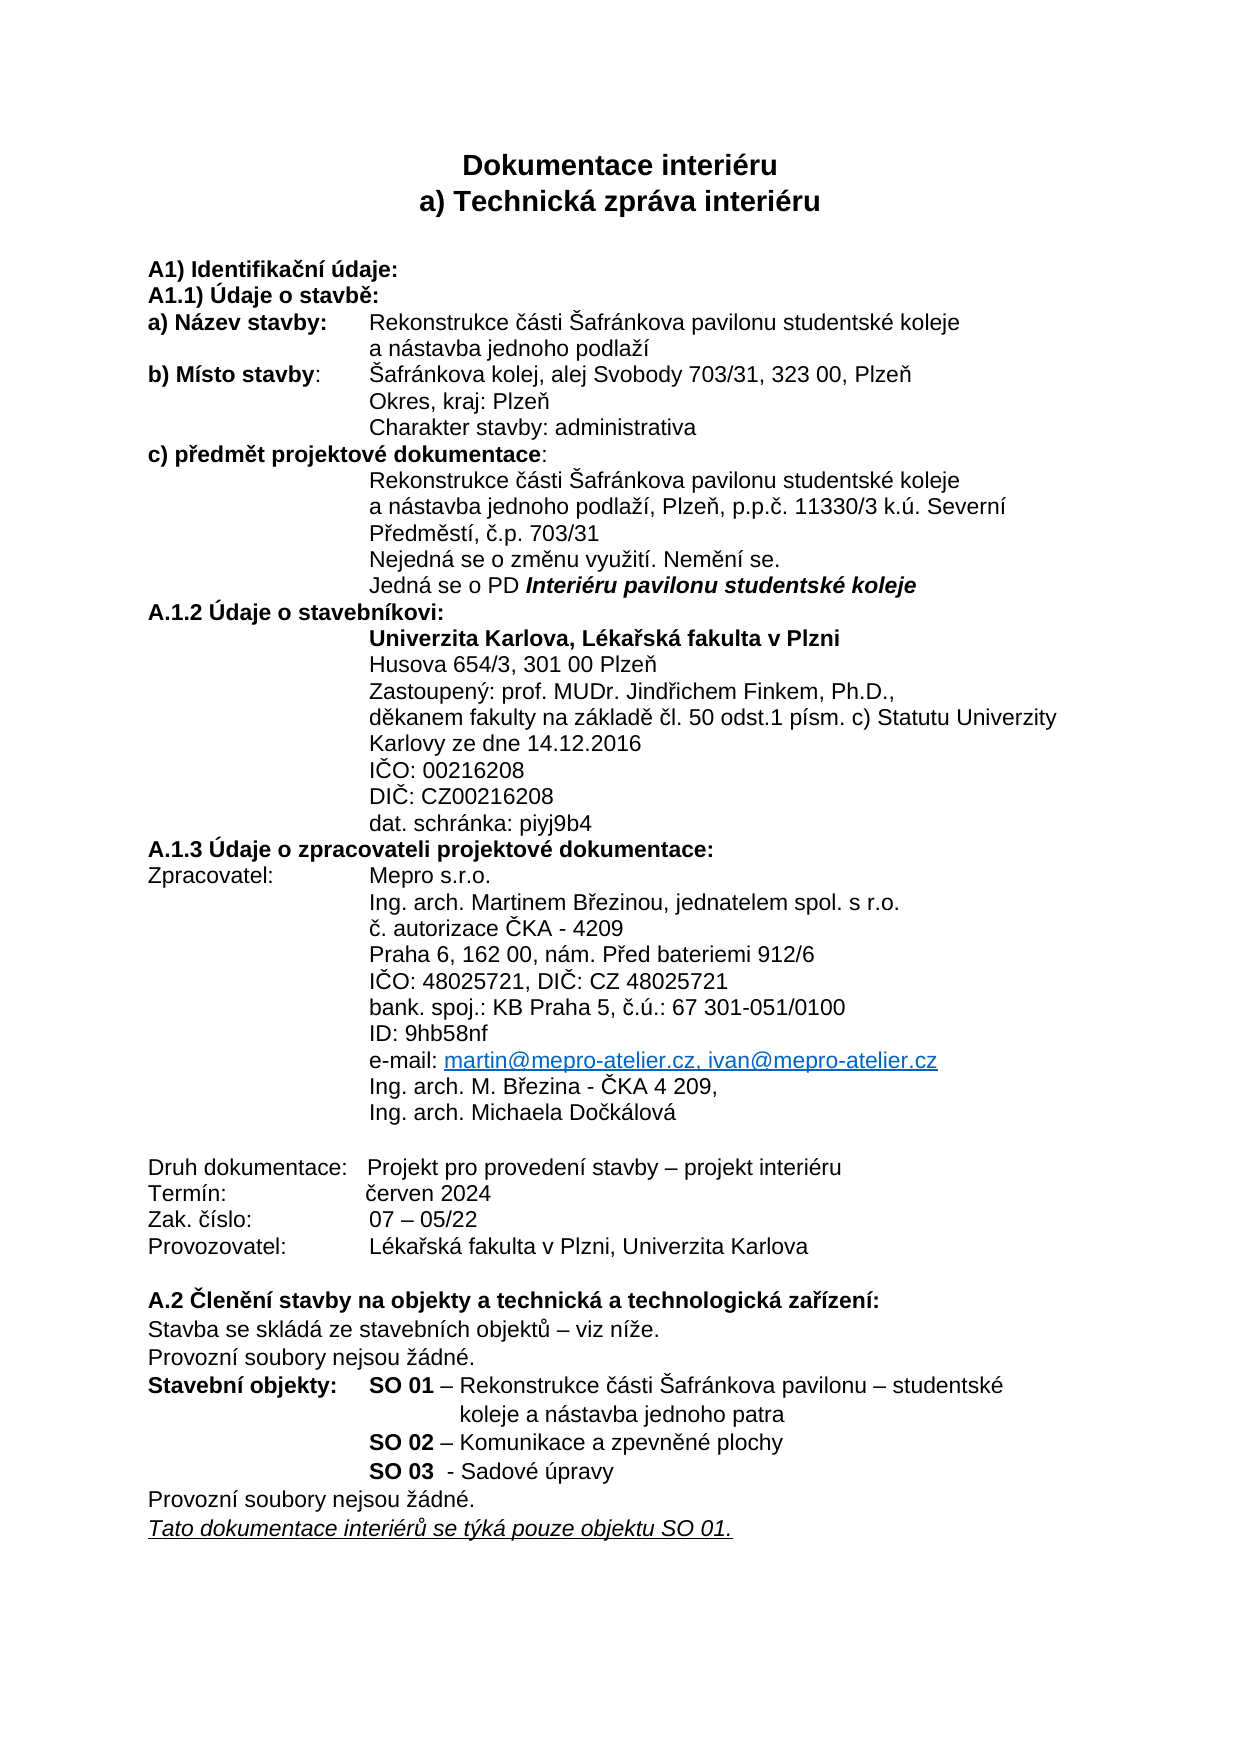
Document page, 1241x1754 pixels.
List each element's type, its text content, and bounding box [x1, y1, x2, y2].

text Termín: červen 2024 [148, 1180, 1093, 1206]
text Provozovatel: Lékařská fakulta v Plzni, Univerzita Karlova [148, 1233, 1093, 1259]
text Předměstí, č.p. 703/31 [295, 519, 1093, 546]
text Husova 654/3, 301 00 Plzeň [148, 651, 1093, 678]
text Jedná se o PD Interiéru pavilonu studentské koleje [148, 572, 1093, 599]
text Univerzita Karlova, Lékařská fakulta v Plzni [148, 625, 1093, 651]
text č. autorizace ČKA - 4209 [295, 915, 1093, 941]
text Nejedná se o změnu využití. Nemění se. [148, 546, 1093, 572]
text Karlovy ze dne 14.12.2016 [295, 730, 1093, 757]
text Ing. arch. Michaela Dočkálová [148, 1099, 1093, 1126]
text Zpracovatel: Mepro s.r.o. [148, 862, 1093, 888]
text Okres, kraj: Plzeň [295, 388, 1093, 414]
text Stavební objekty: SO 01 – Rekonstrukce části Šafránkova pavilonu – studentské [148, 1372, 1093, 1399]
text A.1.2 Údaje o stavebníkovi: [148, 599, 1093, 625]
text SO 02 – Komunikace a zpevněné plochy [148, 1429, 1093, 1456]
text c) předmět projektové dokumentace: [148, 441, 1093, 467]
text A1) Identifikační údaje: [148, 256, 1093, 282]
text a) Technická zpráva interiéru [148, 184, 1093, 217]
text Praha 6, 162 00, nám. Před bateriemi 912/6 [148, 941, 1093, 968]
text Tato dokumentace interiérů se týká pouze objektu SO 01. [148, 1515, 1093, 1541]
text Ing. arch. Martinem Březinou, jednatelem spol. s r.o. [295, 888, 1093, 915]
text bank. spoj.: KB Praha 5, č.ú.: 67 301-051/0100 [148, 994, 1093, 1020]
text e-mail: martin@mepro-atelier.cz, ivan@mepro-atelier.cz [148, 1047, 1093, 1073]
text ID: 9hb58nf [148, 1020, 1093, 1047]
text IČO: 48025721, DIČ: CZ 48025721 [148, 968, 1093, 994]
text IČO: 00216208 [295, 757, 1093, 783]
text děkanem fakulty na základě čl. 50 odst.1 písm. c) Statutu Univerzity [148, 704, 1093, 730]
text A1.1) Údaje o stavbě: [148, 282, 1093, 309]
text Provozní soubory nejsou žádné. [148, 1486, 1093, 1513]
text Charakter stavby: administrativa [295, 414, 1093, 441]
text a) Název stavby: Rekonstrukce části Šafránkova pavilonu studentské koleje [148, 309, 1093, 335]
text Dokumentace interiéru [148, 148, 1093, 181]
text Rekonstrukce části Šafránkova pavilonu studentské koleje [148, 467, 1093, 493]
text dat. schránka: piyj9b4 [295, 809, 1093, 836]
text A.2 Členění stavby na objekty a technická a technologická zařízení: [148, 1287, 1093, 1313]
text koleje a nástavba jednoho patra [148, 1401, 1093, 1427]
text SO 03 - Sadové úpravy [148, 1458, 1093, 1484]
text A.1.3 Údaje o zpracovateli projektové dokumentace: [148, 836, 1093, 862]
text Zak. číslo: 07 – 05/22 [148, 1206, 1093, 1233]
text a nástavba jednoho podlaží [148, 335, 1093, 361]
text Provozní soubory nejsou žádné. [148, 1344, 1093, 1370]
text b) Místo stavby: Šafránkova kolej, alej Svobody 703/31, 323 00, Plzeň [148, 361, 1093, 388]
text Ing. arch. M. Březina - ČKA 4 209, [148, 1073, 1093, 1099]
text Zastoupený: prof. MUDr. Jindřichem Finkem, Ph.D., [148, 678, 1093, 704]
text Druh dokumentace: Projekt pro provedení stavby – projekt interiéru [148, 1154, 1093, 1180]
text DIČ: CZ00216208 [295, 783, 1093, 809]
text Stavba se skládá ze stavebních objektů – viz níže. [148, 1316, 1093, 1342]
text a nástavba jednoho podlaží, Plzeň, p.p.č. 11330/3 k.ú. Severní [148, 493, 1093, 519]
